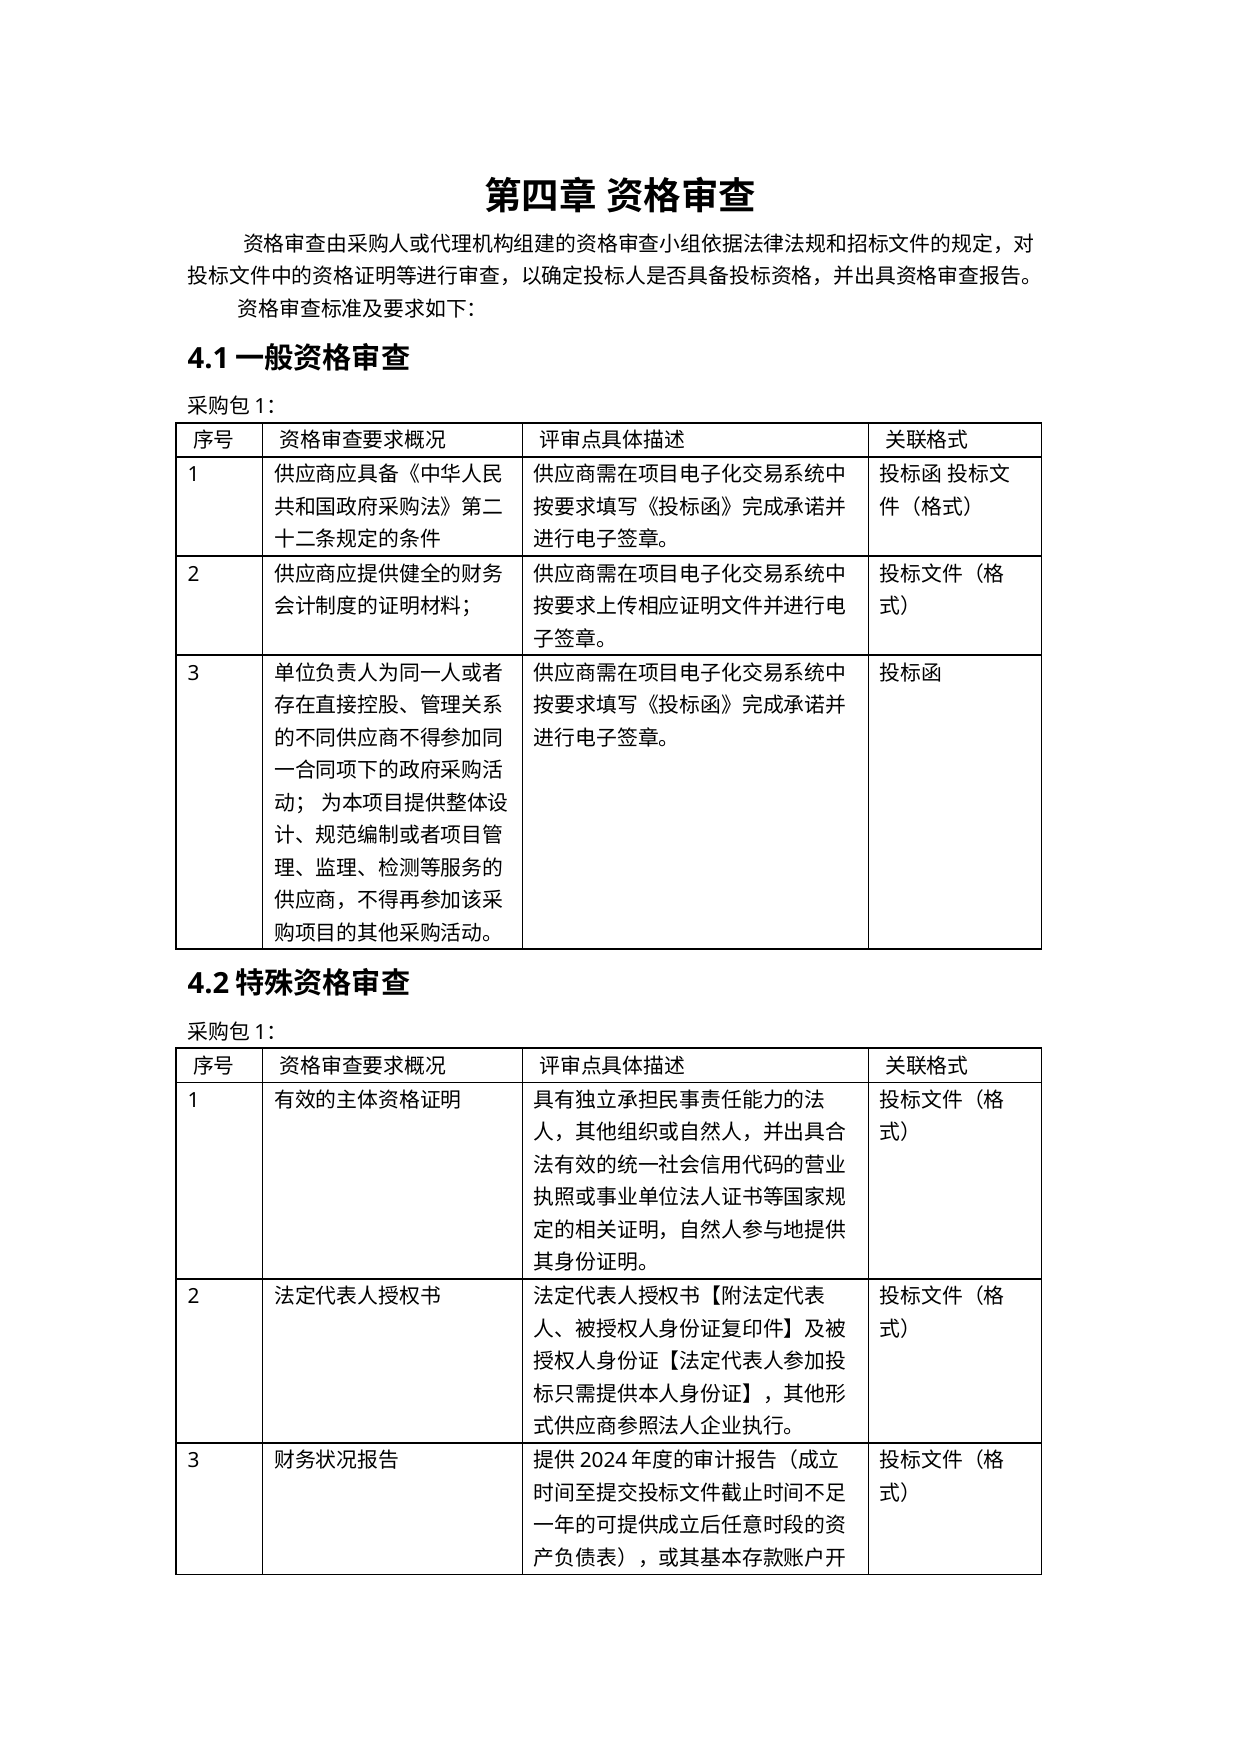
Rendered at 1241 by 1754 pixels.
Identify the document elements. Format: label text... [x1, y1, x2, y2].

table_cell 2 [177, 1280, 262, 1442]
table_cell 投标函 [869, 656, 1041, 948]
text 资格审查由采购人或代理机构组建的资格审查小组依据法律法规和招标文件的规定，对投标文件中的资格证明等进行审查，以确定投标人是否具备投标资格，并出具资格审查报告。 [187, 227, 1053, 292]
table_header 关联格式 [869, 424, 1041, 456]
table_cell 投标文件（格式） [869, 557, 1041, 654]
table_cell 3 [177, 656, 262, 948]
table_cell 供应商需在项目电子化交易系统中按要求填写《投标函》完成承诺并进行电子签章。 [523, 656, 868, 948]
table_cell 供应商需在项目电子化交易系统中按要求上传相应证明文件并进行电子签章。 [523, 557, 868, 654]
text 4.2特殊资格审查 [187, 950, 1053, 1015]
table_cell 供应商应提供健全的财务会计制度的证明材料； [263, 557, 522, 654]
table_cell 单位负责人为同一人或者存在直接控股、管理关系的不同供应商不得参加同一合同项下的政府采购活动； 为本项目提供整体设计、规范编制或者项目管理、监理、检测等服务的供应商，不得再参加该采购项目的其他采购活动。 [263, 656, 522, 948]
table_cell 财务状况报告 [263, 1444, 522, 1573]
table_header 关联格式 [869, 1049, 1041, 1081]
table_header 序号 [177, 1049, 262, 1081]
text 资格审查标准及要求如下： [187, 292, 1053, 324]
table_cell 投标函 投标文件（格式） [869, 458, 1041, 555]
text 采购包1： [187, 1015, 1053, 1047]
table_cell 供应商需在项目电子化交易系统中按要求填写《投标函》完成承诺并进行电子签章。 [523, 458, 868, 555]
table_cell 投标文件（格式） [869, 1444, 1041, 1573]
table_header 资格审查要求概况 [263, 424, 522, 456]
table_cell 1 [177, 458, 262, 555]
table_cell 法定代表人授权书【附法定代表人、被授权人身份证复印件】及被授权人身份证【法定代表人参加投标只需提供本人身份证】，其他形式供应商参照法人企业执行。 [523, 1280, 868, 1442]
text 采购包1： [187, 389, 1053, 422]
table_cell 具有独立承担民事责任能力的法人，其他组织或自然人，并出具合法有效的统一社会信用代码的营业执照或事业单位法人证书等国家规定的相关证明，自然人参与地提供其身份证明。 [523, 1083, 868, 1278]
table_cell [523, 1444, 868, 1573]
table_cell 投标文件（格式） [869, 1083, 1041, 1278]
table_cell 3 [177, 1444, 262, 1573]
table_cell 供应商应具备《中华人民共和国政府采购法》第二十二条规定的条件 [263, 458, 522, 555]
table_cell 有效的主体资格证明 [263, 1083, 522, 1278]
table_cell 1 [177, 1083, 262, 1278]
table_header 评审点具体描述 [523, 1049, 868, 1081]
text 4.1一般资格审查 [187, 324, 1053, 389]
table_cell 法定代表人授权书 [263, 1280, 522, 1442]
table_cell 投标文件（格式） [869, 1280, 1041, 1442]
table_cell 2 [177, 557, 262, 654]
text 第四章 资格审查 [187, 162, 1053, 227]
table_header 评审点具体描述 [523, 424, 868, 456]
table_header 序号 [177, 424, 262, 456]
table_header 资格审查要求概况 [263, 1049, 522, 1081]
